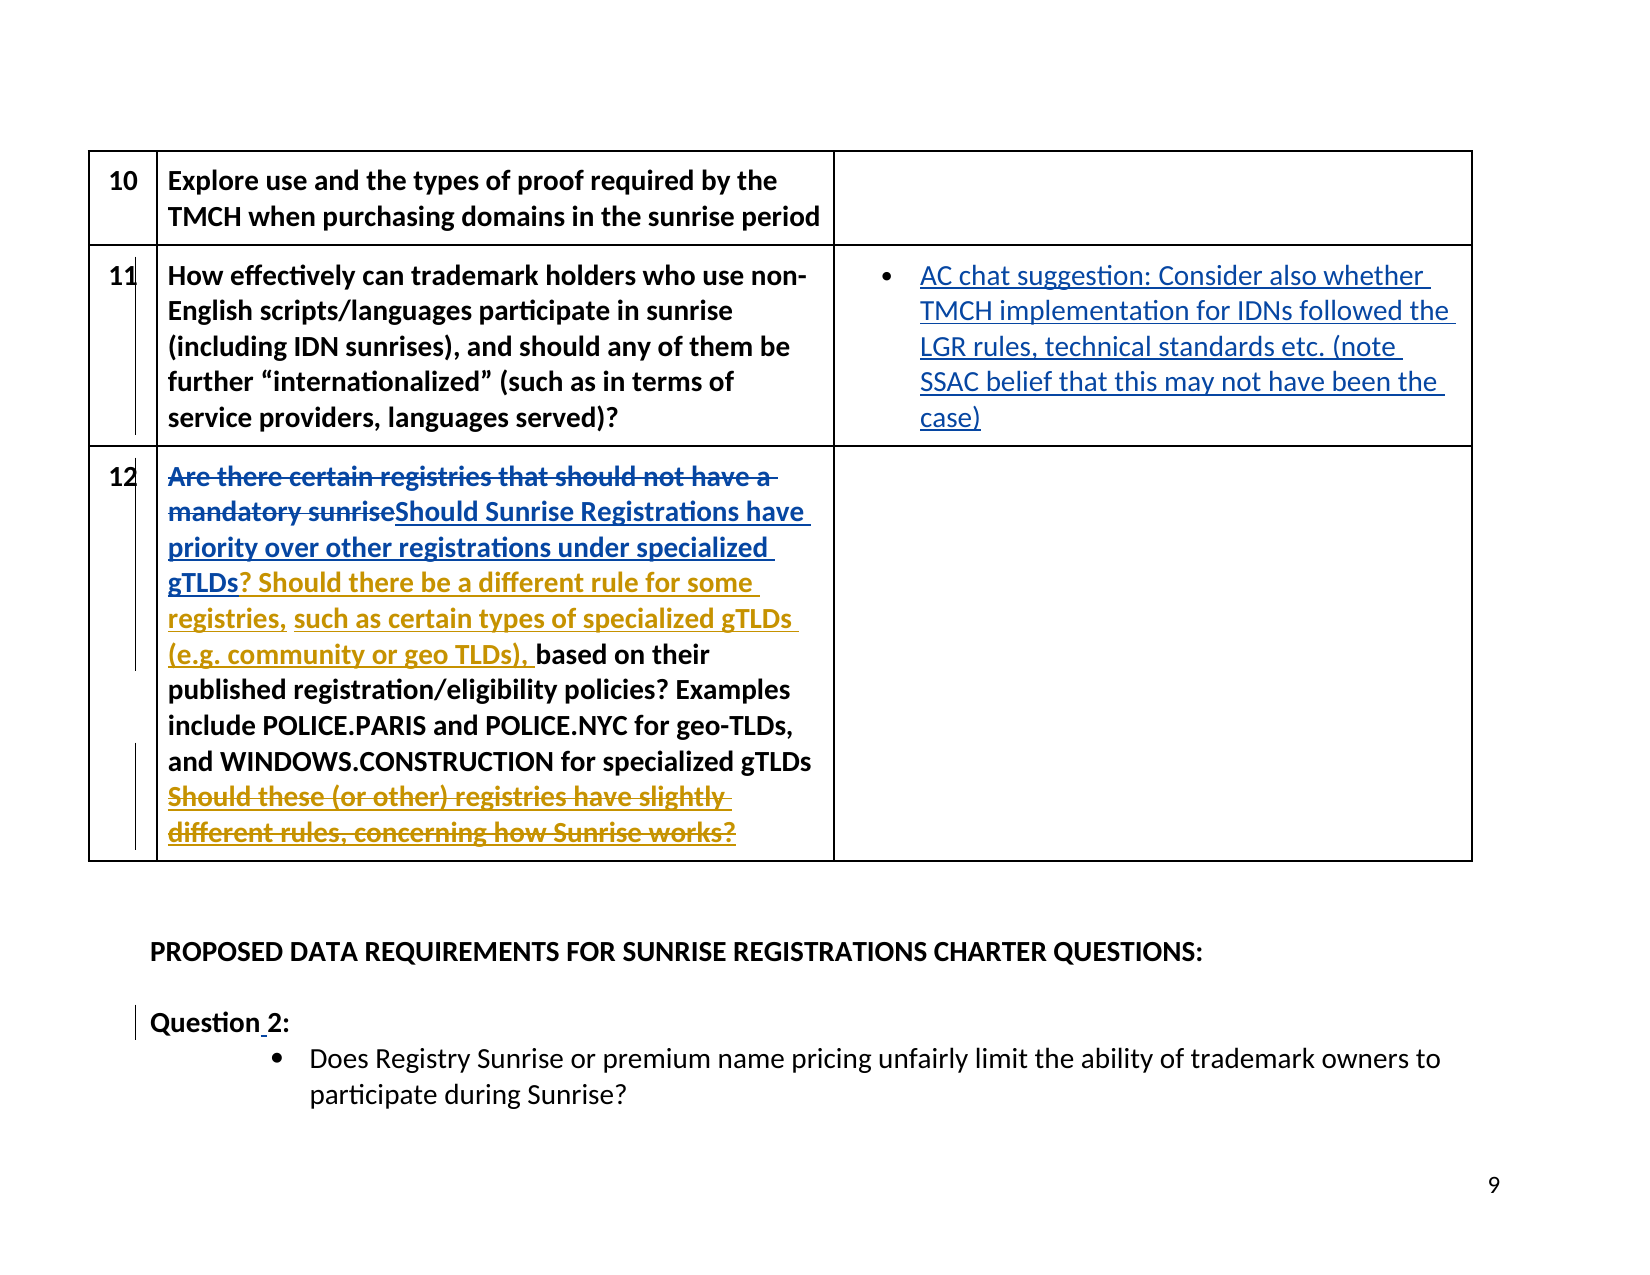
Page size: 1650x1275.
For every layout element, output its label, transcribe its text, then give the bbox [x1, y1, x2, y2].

table_cell 11 [90, 246, 156, 445]
table_cell Explore use and the types of proof required by the TMCH when purchasing domains in the sunrise period [158, 152, 833, 244]
table_cell [835, 447, 1471, 860]
table_cell [835, 152, 1471, 244]
table_cell based on their published registration/eligibility policies? Examples include POLICE.PARIS and POLICE.NYC for geo-TLDs, and WINDOWS.CONSTRUCTION for specialized gTLDs [158, 447, 833, 860]
table_cell How effectively can trademark holders who use non-English scripts/languages participate in sunrise (including IDN sunrises), and should any of them be further “internationalized” (such as in terms of service providers, languages served)? [158, 246, 833, 445]
list Does Registry Sunrise or premium name pricing unfairly limit the ability of trademark owners to participate during Sunrise? [272, 1040, 1500, 1111]
table_cell [835, 246, 1471, 445]
text PROPOSED DATA REQUIREMENTS FOR SUNRISE REGISTRATIONS CHARTER QUESTIONS: [150, 933, 1500, 969]
table_cell 10 [90, 152, 156, 244]
table_cell 12 [90, 447, 156, 860]
text Question2: [150, 1004, 1500, 1040]
